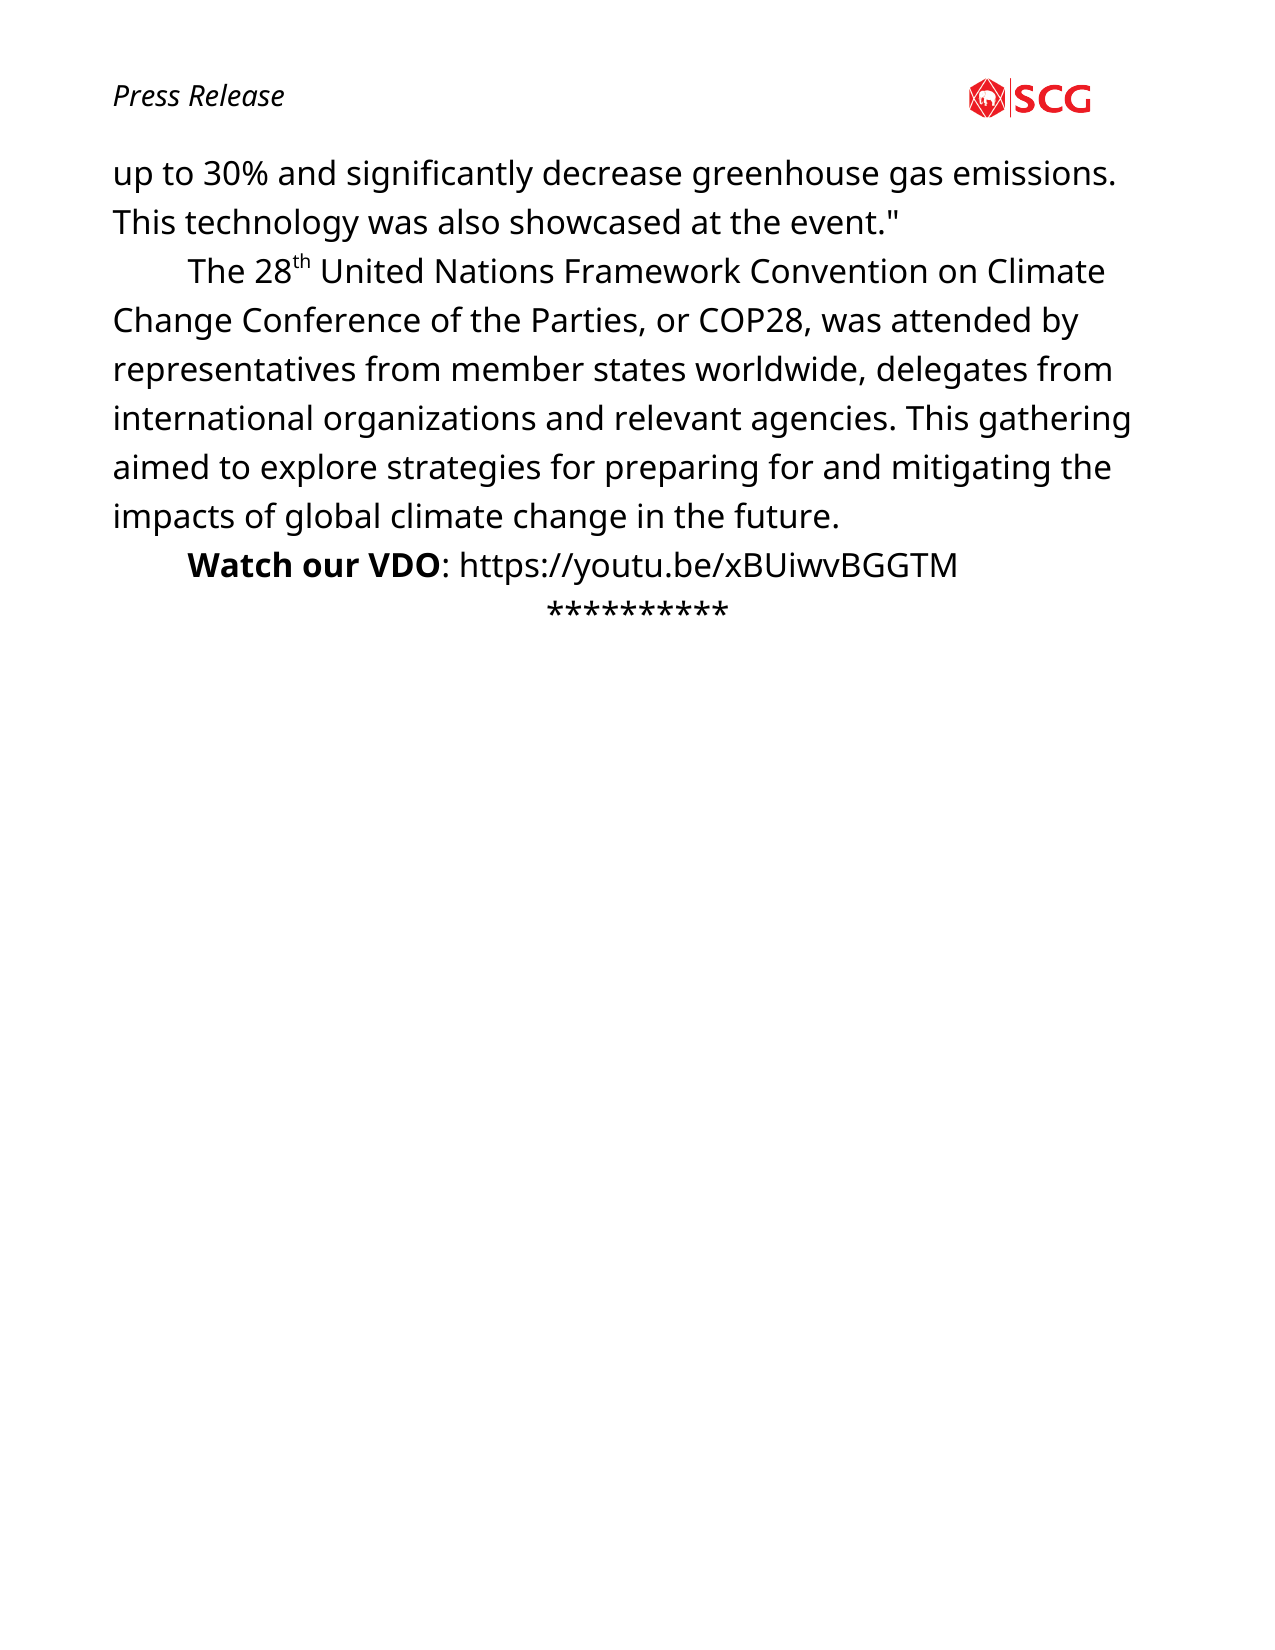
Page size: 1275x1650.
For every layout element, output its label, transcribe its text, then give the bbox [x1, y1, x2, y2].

text ********** [112, 591, 1162, 636]
text Watch our VDO: https://youtu.be/xBUiwvBGGTM [112, 542, 1162, 587]
text The 28th United Nations Framework Convention on Climate Change Conference of the Parties, or COP28, was attended by representatives from member states worldwide, delegates from international organizations and relevant agencies. This gathering aimed to explore strategies for preparing for and mitigating the impacts of global climate change in the future. [112, 248, 1162, 538]
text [112, 150, 1162, 244]
picture [968, 76, 1091, 118]
